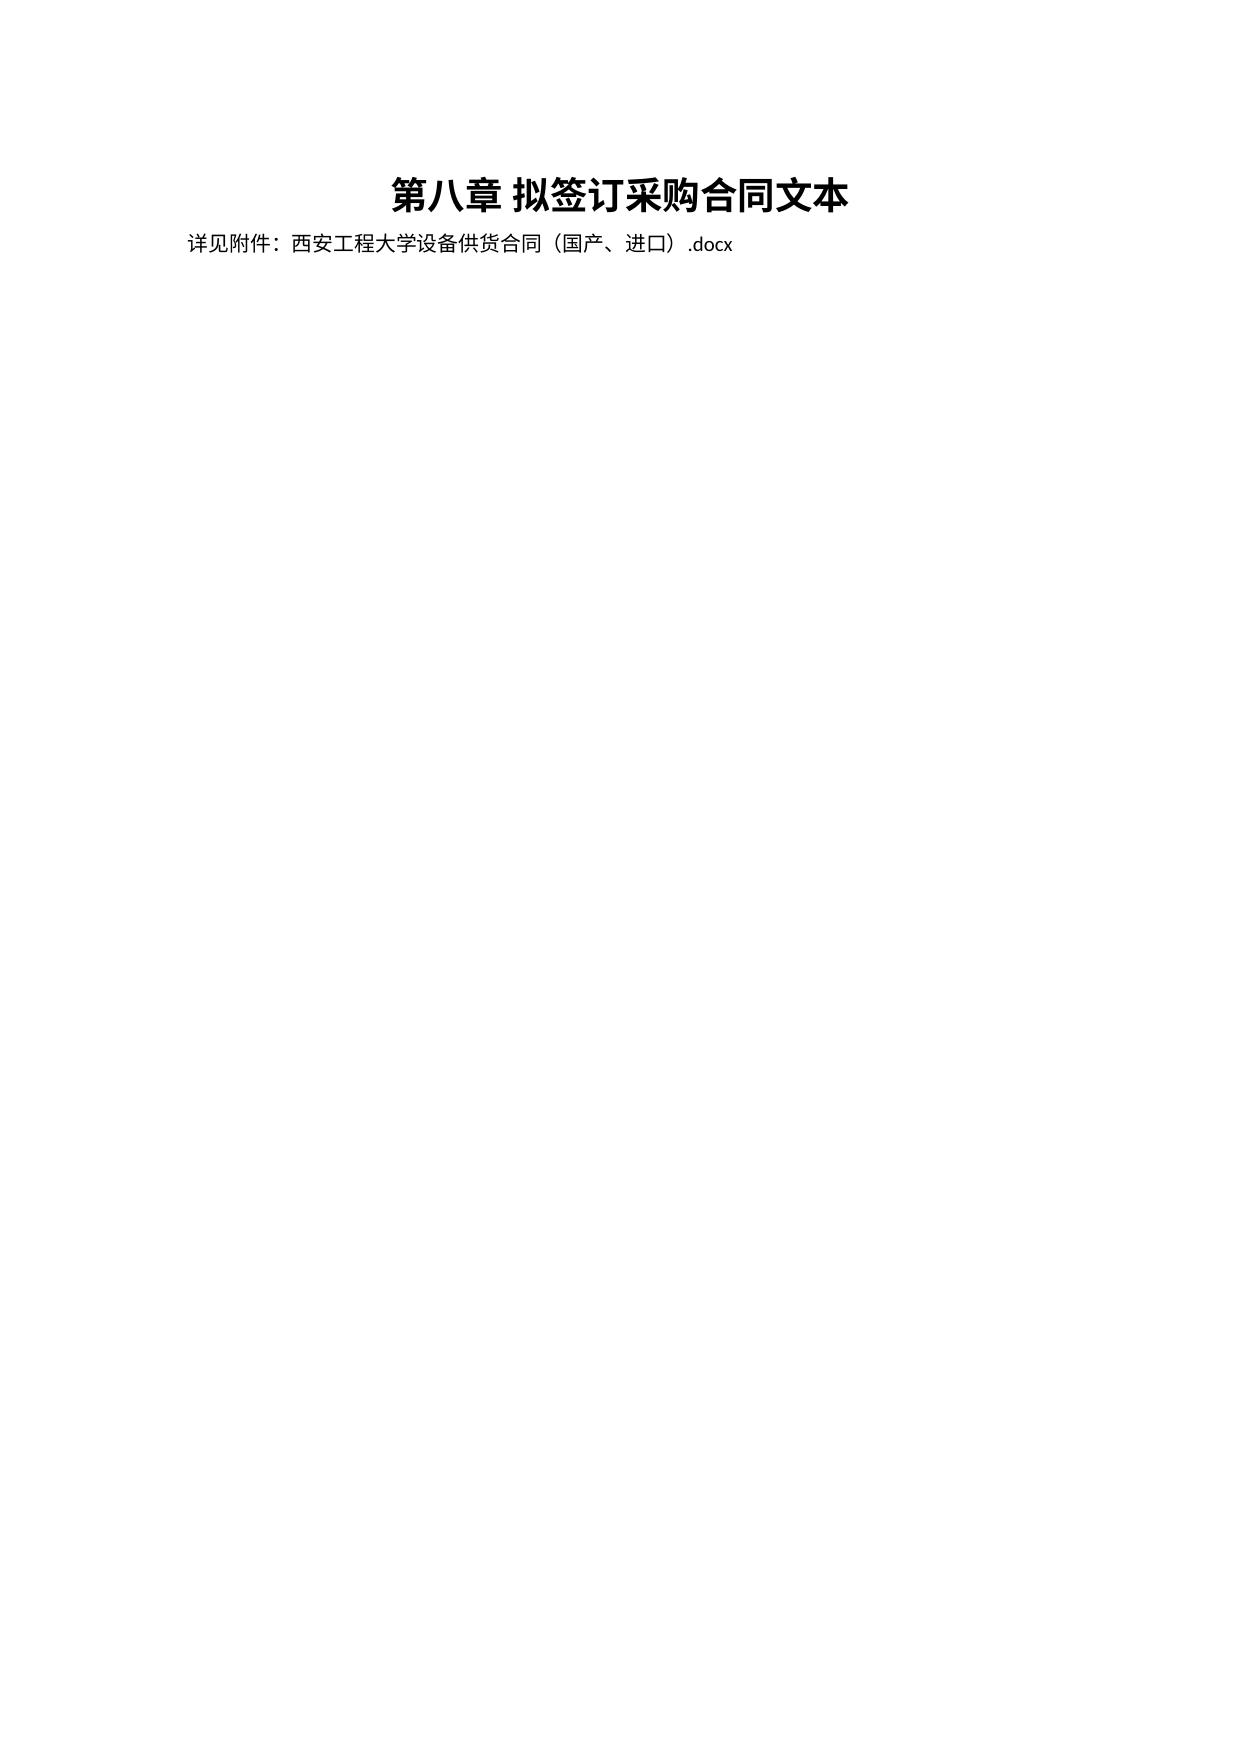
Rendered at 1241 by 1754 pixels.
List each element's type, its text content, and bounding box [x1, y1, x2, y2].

text 详见附件：西安工程大学设备供货合同（国产、进口）.docx [187, 227, 1053, 259]
text 第八章 拟签订采购合同文本 [187, 162, 1053, 227]
